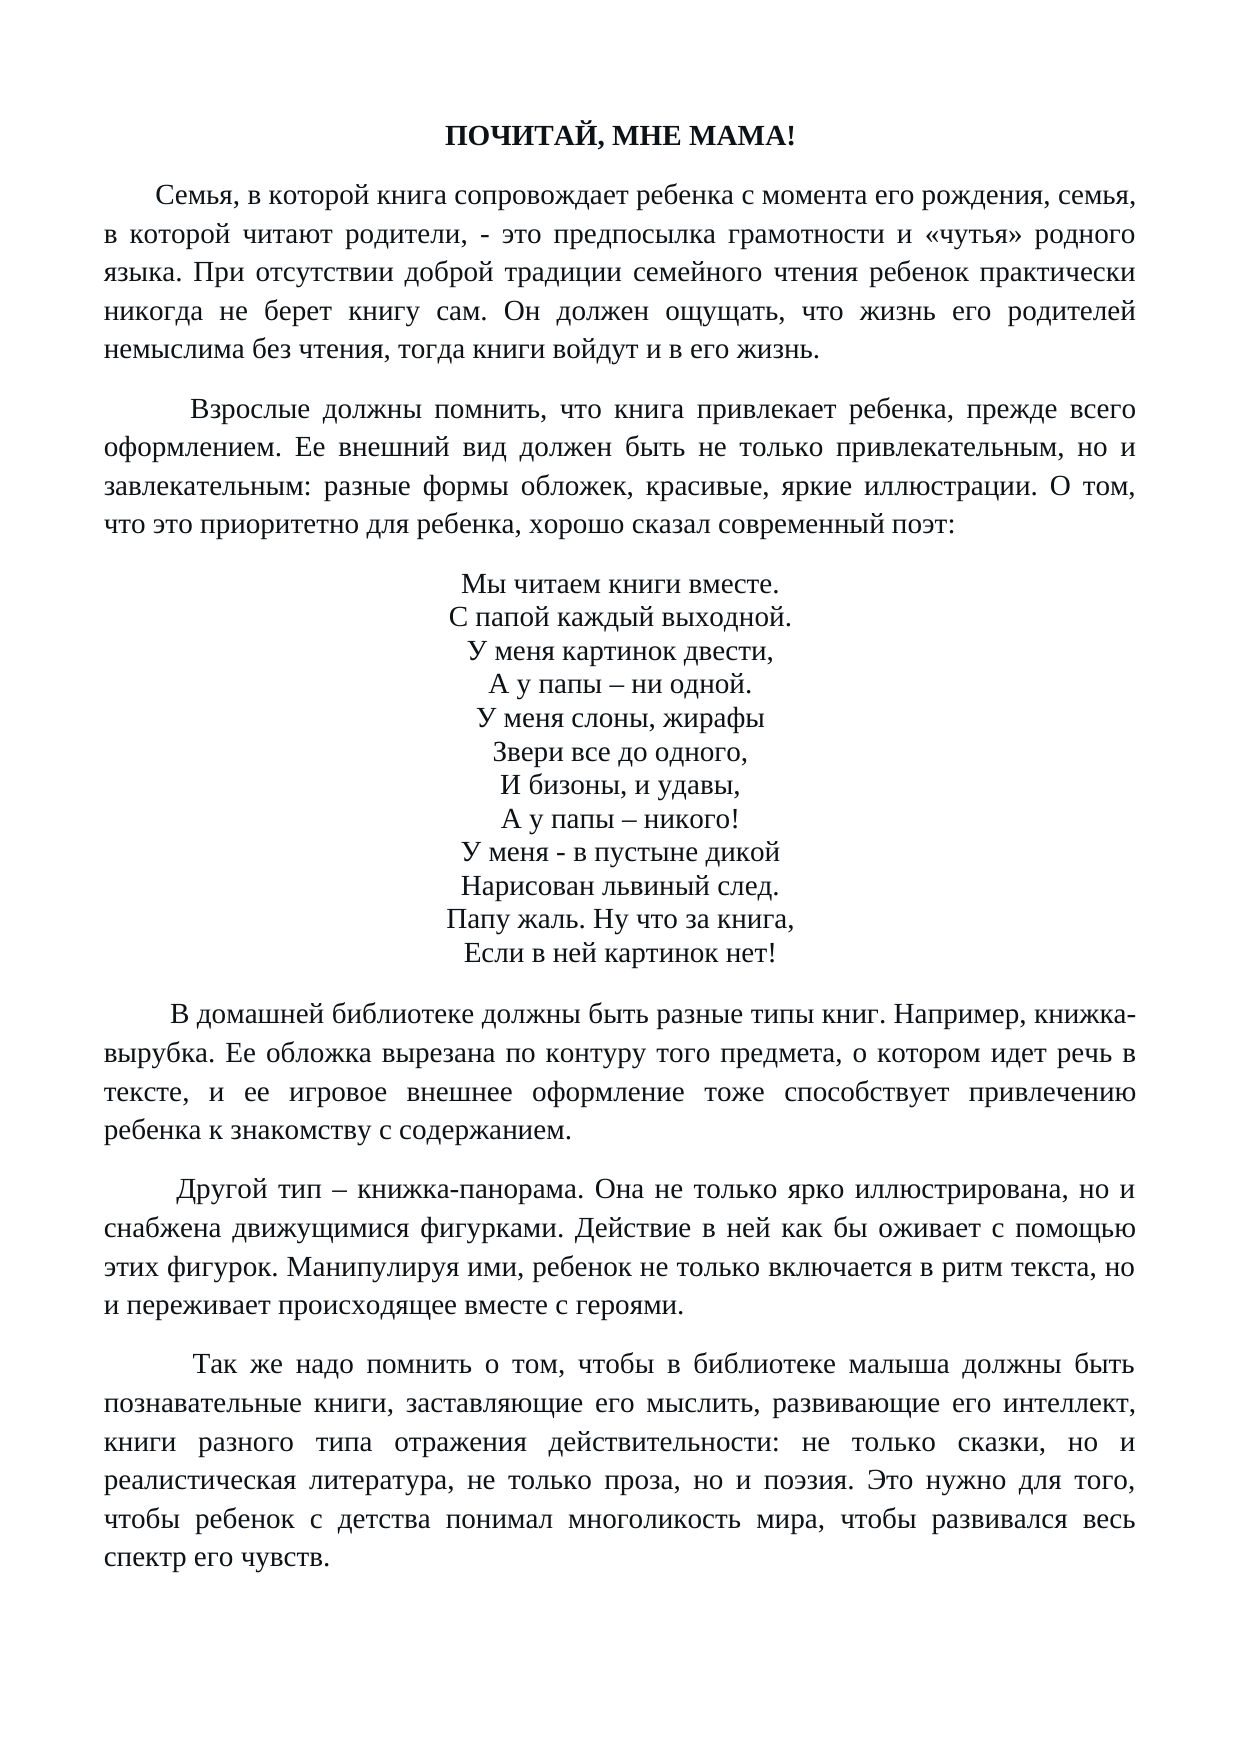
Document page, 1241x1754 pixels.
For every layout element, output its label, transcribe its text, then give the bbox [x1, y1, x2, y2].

text Если в ней картинок нет! [103, 935, 1137, 968]
text С папой каждый выходной. [103, 599, 1137, 633]
text Другой тип – книжка-панорама. Она не только ярко иллюстрирована, но и снабжена движущимися фигурками. Действие в ней как бы оживает с помощью этих фигурок. Манипулируя ими, ребенок не только включается в ритм текста, но и переживает происходящее вместе с героями. [103, 1172, 1137, 1321]
text ПОЧИТАЙ, МНЕ МАМА! [103, 118, 1137, 152]
text А у папы – никого! [103, 801, 1137, 834]
text Семья, в которой книга сопровождает ребенка с момента его рождения, семья, в которой читают родители, - это предпосылка грамотности и «чутья» родного языка. При отсутствии доброй традиции семейного чтения ребенок практически никогда не берет книгу сам. Он должен ощущать, что жизнь его родителей немыслима без чтения, тогда книги войдут и в его жизнь. [103, 177, 1137, 365]
text У меня - в пустыне дикой [103, 834, 1137, 868]
text И бизоны, и удавы, [103, 767, 1137, 801]
text Папу жаль. Ну что за книга, [103, 901, 1137, 935]
text Так же надо помнить о том, чтобы в библиотеке малыша должны быть познавательные книги, заставляющие его мыслить, развивающие его интеллект, книги разного типа отражения действительности: не только сказки, но и реалистическая литература, не только проза, но и поэзия. Это нужно для того, чтобы ребенок с детства понимал многоликость мира, чтобы развивался весь спектр его чувств. [103, 1347, 1137, 1573]
text Взрослые должны помнить, что книга привлекает ребенка, прежде всего оформлением. Ее внешний вид должен быть не только привлекательным, но и завлекательным: разные формы обложек, красивые, яркие иллюстрации. О том, что это приоритетно для ребенка, хорошо сказал современный поэт: [103, 391, 1137, 540]
text Мы читаем книги вместе. [103, 566, 1137, 599]
text Нарисован львиный след. [103, 868, 1137, 901]
text У меня слоны, жирафы [103, 700, 1137, 734]
text У меня картинок двести, [103, 633, 1137, 667]
text А у папы – ни одной. [103, 667, 1137, 700]
text В домашней библиотеке должны быть разные типы книг. Например, книжка-вырубка. Ее обложка вырезана по контуру того предмета, о котором идет речь в тексте, и ее игровое внешнее оформление тоже способствует привлечению ребенка к знакомству с содержанием. [103, 997, 1137, 1146]
text Звери все до одного, [103, 734, 1137, 767]
